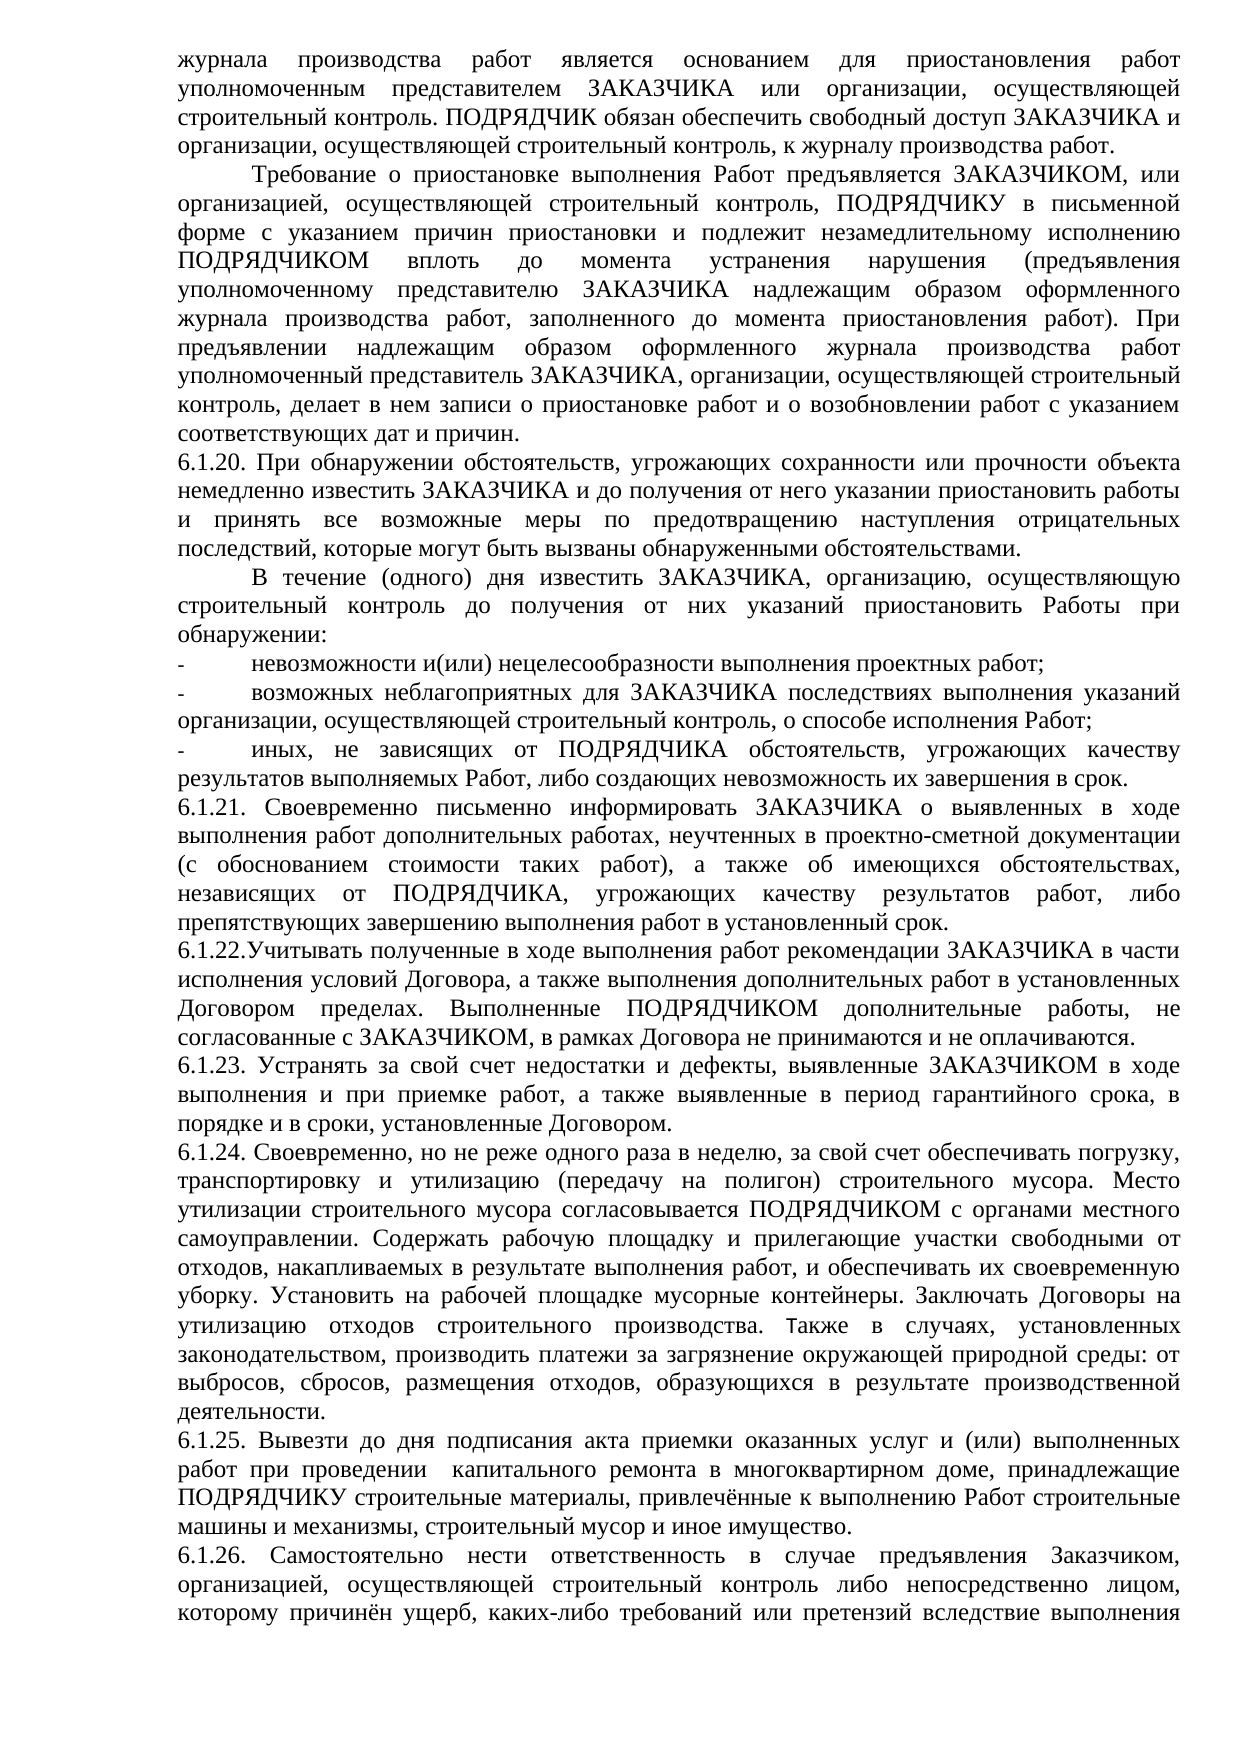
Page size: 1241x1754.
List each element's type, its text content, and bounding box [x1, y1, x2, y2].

list возможных неблагоприятных для ЗАКАЗЧИКА последствиях выполнения указаний организации, осуществляющей строительный контроль, о способе исполнения Работ; [177, 677, 1181, 734]
text 6.1.23. Устранять за свой счет недостатки и дефекты, выявленные ЗАКАЗЧИКОМ в ходе выполнения и при приемке работ, а также выявленные в период гарантийного срока, в порядке и в сроки, установленные Договором. [177, 1051, 1181, 1137]
text 6.1.22.Учитывать полученные в ходе выполнения работ рекомендации ЗАКАЗЧИКА в части исполнения условий Договора, а также выполнения дополнительных работ в установленных Договором пределах. Выполненные ПОДРЯДЧИКОМ дополнительные работы, не согласованные с ЗАКАЗЧИКОМ, в рамках Договора не принимаются и не оплачиваются. [177, 936, 1181, 1051]
list невозможности и(или) нецелесообразности выполнения проектных работ; [177, 648, 1181, 677]
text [177, 44, 1181, 159]
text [177, 1540, 1181, 1626]
list иных, не зависящих от ПОДРЯДЧИКА обстоятельств, угрожающих качеству результатов выполняемых Работ, либо создающих невозможность их завершения в срок. [177, 734, 1181, 792]
text Требование о приостановке выполнения Работ предъявляется ЗАКАЗЧИКОМ, или организацией, осуществляющей строительный контроль, ПОДРЯДЧИКУ в письменной форме с указанием причин приостановки и подлежит незамедлительному исполнению ПОДРЯДЧИКОМ вплоть до момента устранения нарушения (предъявления уполномоченному представителю ЗАКАЗЧИКА надлежащим образом оформленного журнала производства работ, заполненного до момента приостановления работ). При предъявлении надлежащим образом оформленного журнала производства работ уполномоченный представитель ЗАКАЗЧИКА, организации, осуществляющей строительный контроль, делает в нем записи о приостановке работ и о возобновлении работ с указанием соответствующих дат и причин. [177, 159, 1181, 447]
text 6.1.24. Своевременно, но не реже одного раза в неделю, за свой счет обеспечивать погрузку, транспортировку и утилизацию (передачу на полигон) строительного мусора. Место утилизации строительного мусора согласовывается ПОДРЯДЧИКОМ с органами местного самоуправлении. Содержать рабочую площадку и прилегающие участки свободными от отходов, накапливаемых в результате выполнения работ, и обеспечивать их своевременную уборку. Установить на рабочей площадке мусорные контейнеры. Заключать Договоры на утилизацию отходов строительного производства. Также в случаях, установленных законодательством, производить платежи за загрязнение окружающей природной среды: от выбросов, сбросов, размещения отходов, образующихся в результате производственной деятельности. [177, 1137, 1181, 1425]
text В течение (одного) дня известить ЗАКАЗЧИКА, организацию, осуществляющую строительный контроль до получения от них указаний приостановить Работы при обнаружении: [177, 562, 1181, 648]
text 6.1.25. Вывезти до дня подписания акта приемки оказанных услуг и (или) выполненных работ при проведении капитального ремонта в многоквартирном доме, принадлежащие ПОДРЯДЧИКУ строительные материалы, привлечённые к выполнению Работ строительные машины и механизмы, строительный мусор и иное имущество. [177, 1425, 1181, 1540]
text 6.1.20. При обнаружении обстоятельств, угрожающих сохранности или прочности объекта немедленно известить ЗАКАЗЧИКА и до получения от него указании приостановить работы и принять все возможные меры по предотвращению наступления отрицательных последствий, которые могут быть вызваны обнаруженными обстоятельствами. [177, 447, 1181, 562]
text 6.1.21. Своевременно письменно информировать ЗАКАЗЧИКА о выявленных в ходе выполнения работ дополнительных работах, неучтенных в проектно-сметной документации (с обоснованием стоимости таких работ), а также об имеющихся обстоятельствах, независящих от ПОДРЯДЧИКА, угрожающих качеству результатов работ, либо препятствующих завершению выполнения работ в установленный срок. [177, 792, 1181, 936]
